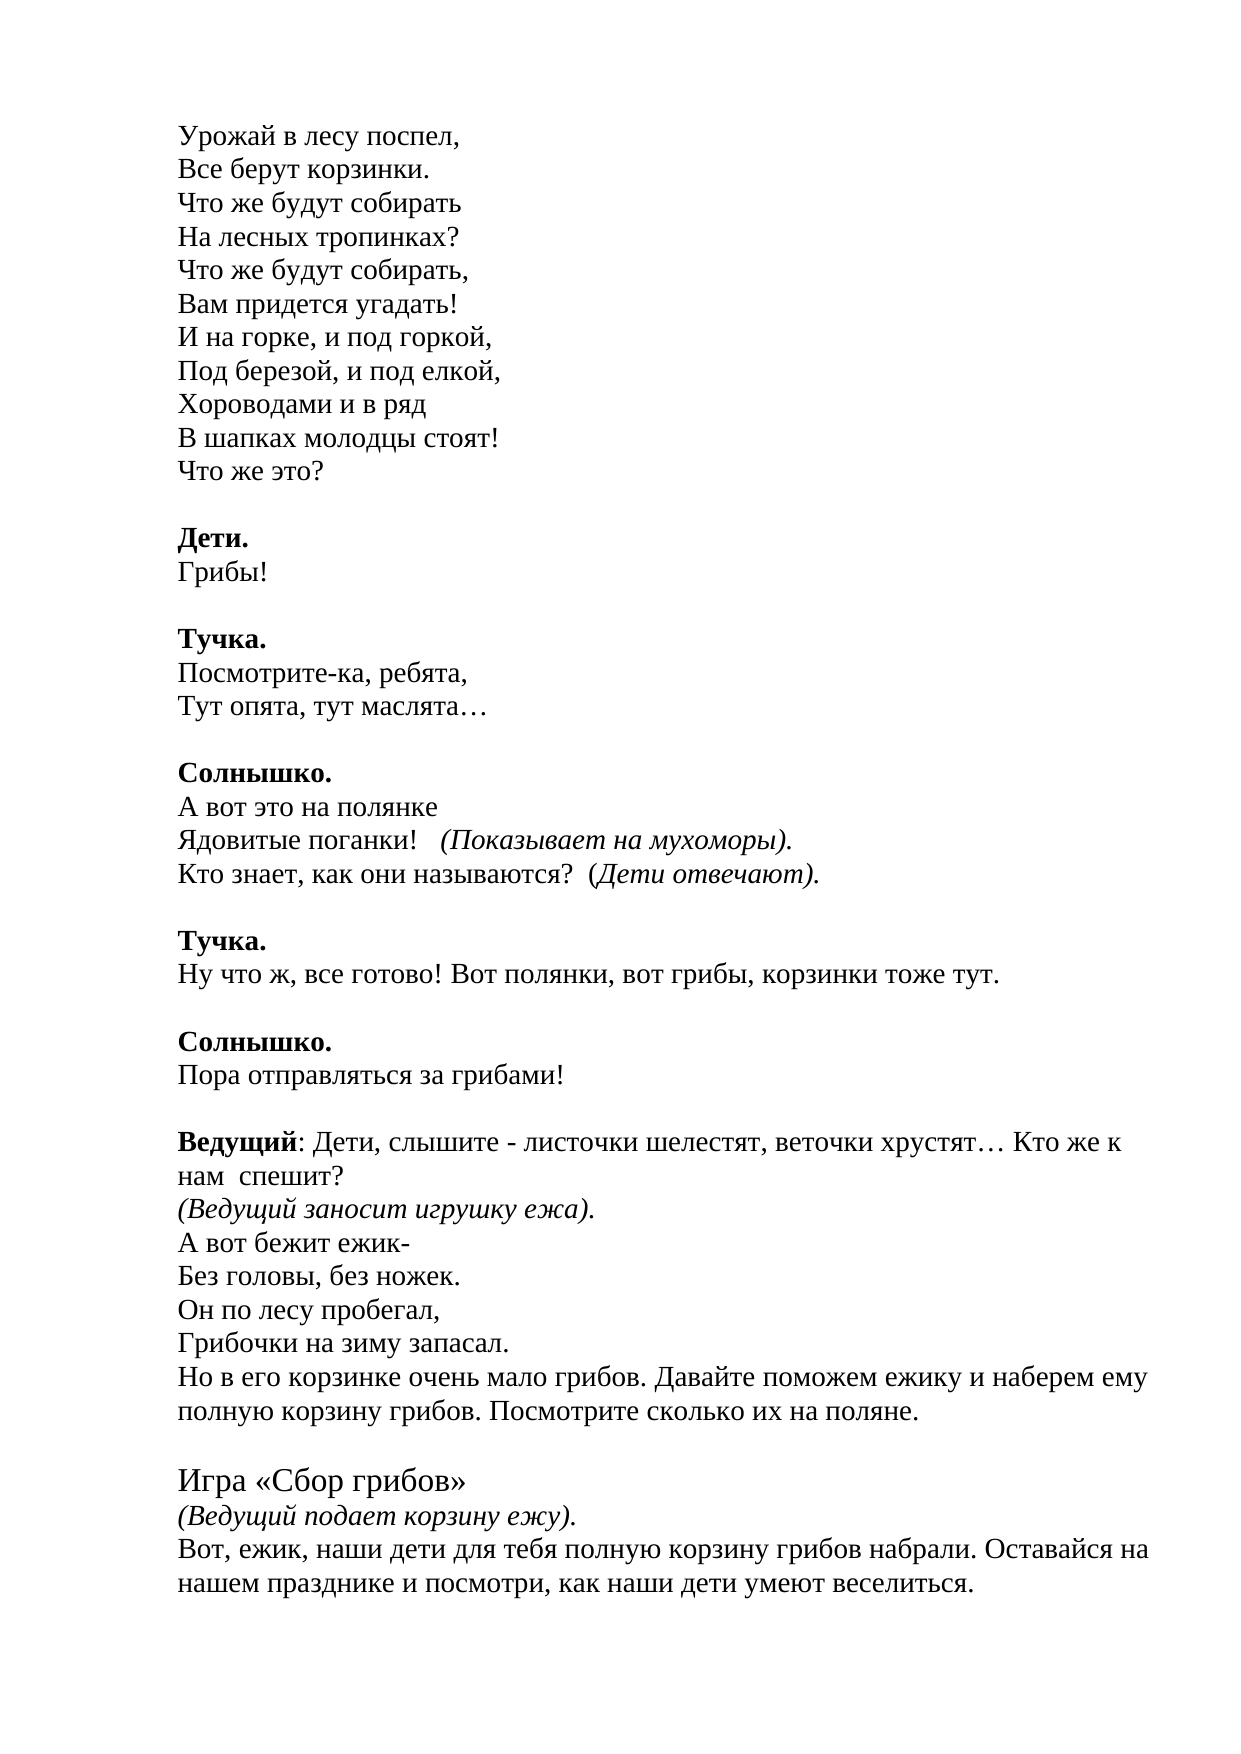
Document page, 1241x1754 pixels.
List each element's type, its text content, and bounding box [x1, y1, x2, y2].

text Тучка. Ну что ж, все готово! Вот полянки, вот грибы, корзинки тоже тут. [177, 889, 1152, 990]
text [177, 118, 1152, 487]
text Ведущий: Дети, слышите - листочки шелестят, веточки хрустят… Кто же к нам спешит? (Ведущий заносит игрушку ежа). А вот бежит ежик- Без головы, без ножек. Он по лесу пробегал, Грибочки на зиму запасал. Но в его корзинке очень мало грибов. Давайте поможем ежику и наберем ему полную корзину грибов. Посмотрите сколько их на поляне. [177, 1124, 1152, 1426]
text Дети. Грибы! Тучка. Посмотрите-ка, ребята, Тут опята, тут маслята… [177, 487, 1152, 722]
text Игра «Сбор грибов» (Ведущий подает корзину ежу). Вот, ежик, наши дети для тебя полную корзину грибов набрали. Оставайся на нашем празднике и посмотри, как наши дети умеют веселиться. [177, 1426, 1152, 1599]
text Солнышко. А вот это на полянке Ядовитые поганки! (Показывает на мухоморы). Кто знает, как они называются? (Дети отвечают). [177, 722, 1152, 889]
text Солнышко. Пора отправляться за грибами! [177, 990, 1152, 1091]
